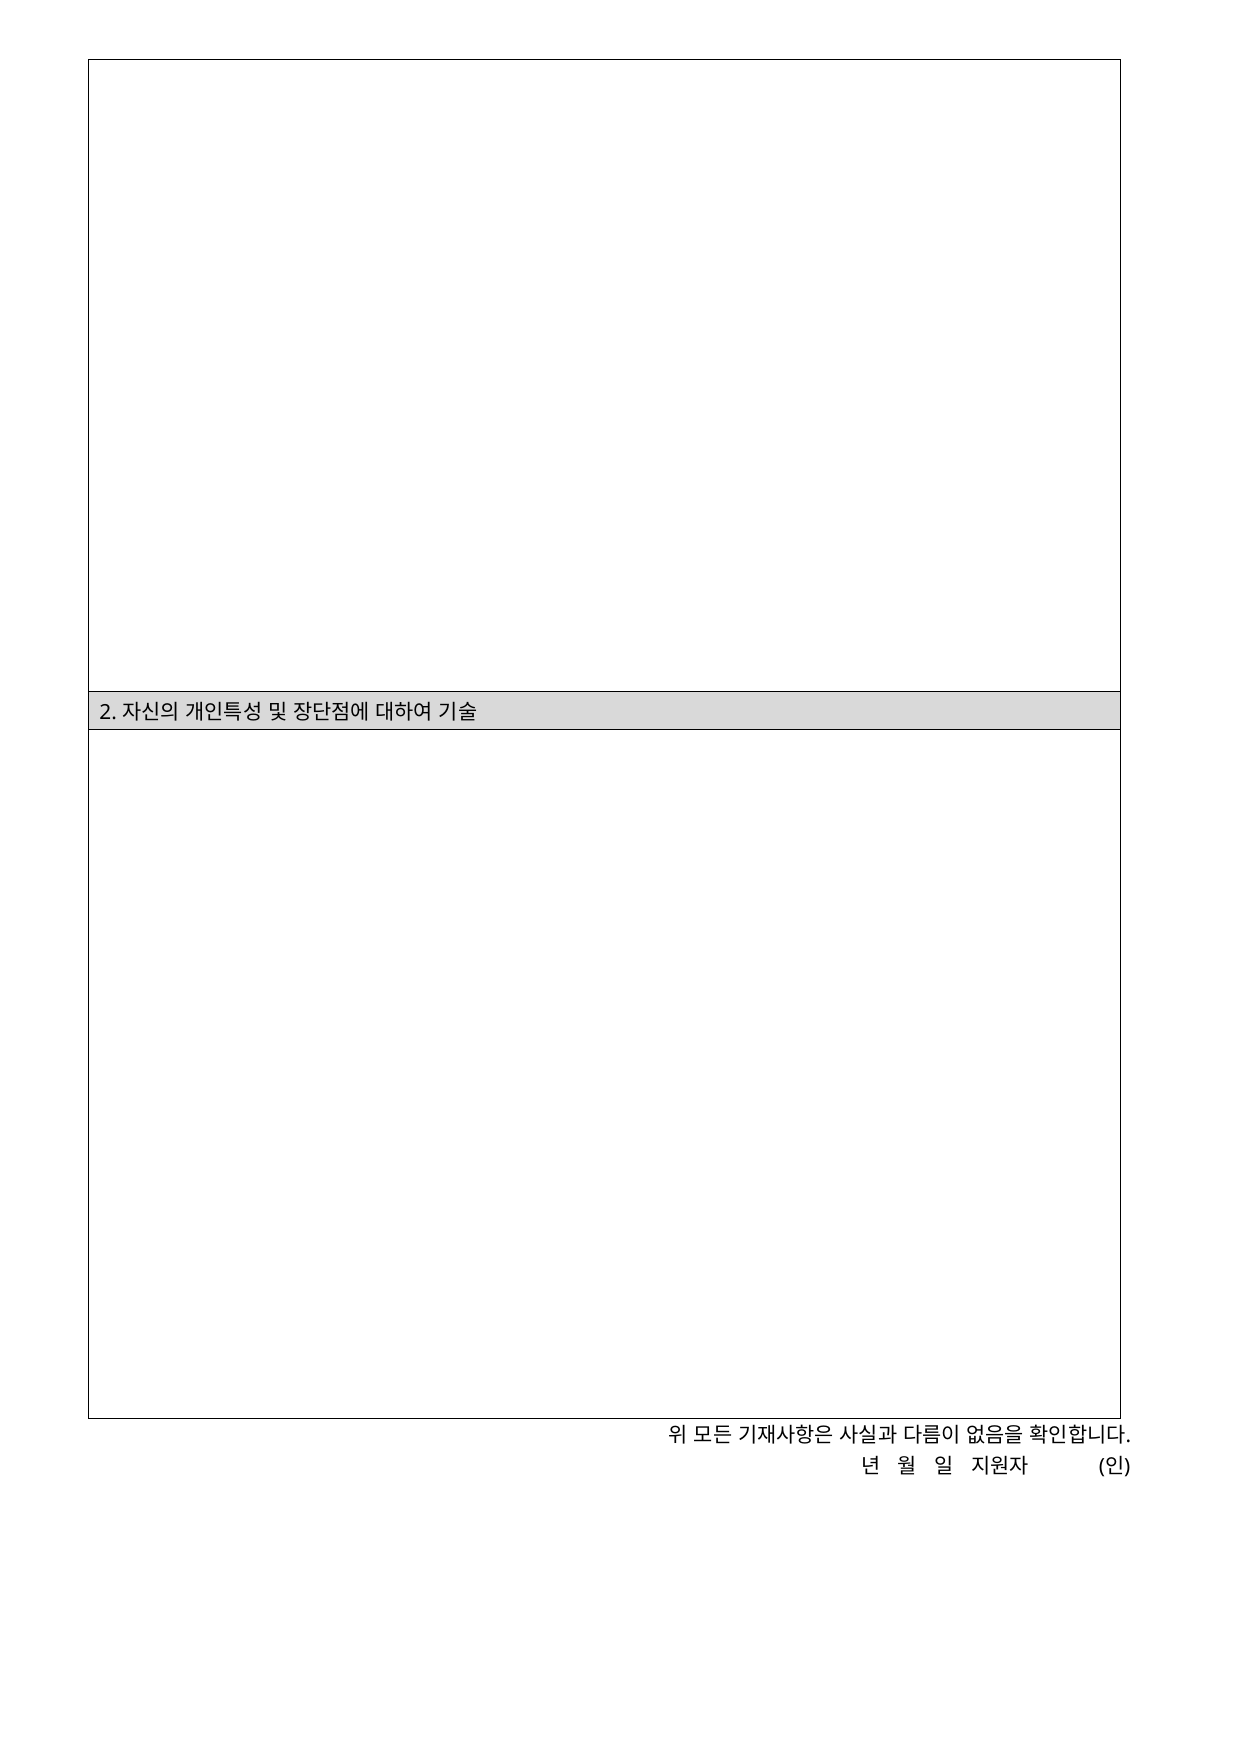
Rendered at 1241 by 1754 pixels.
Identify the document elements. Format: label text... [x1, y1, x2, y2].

text 위 모든 기재사항은 사실과 다름이 없음을 확인합니다. [109, 1418, 1131, 1449]
table_cell [89, 60, 1120, 691]
table_cell [89, 730, 1120, 1418]
text 년 월 일 지원자 (인) [109, 1449, 1130, 1479]
table_cell 2. 자신의 개인특성 및 장단점에 대하여 기술 [89, 692, 1120, 729]
